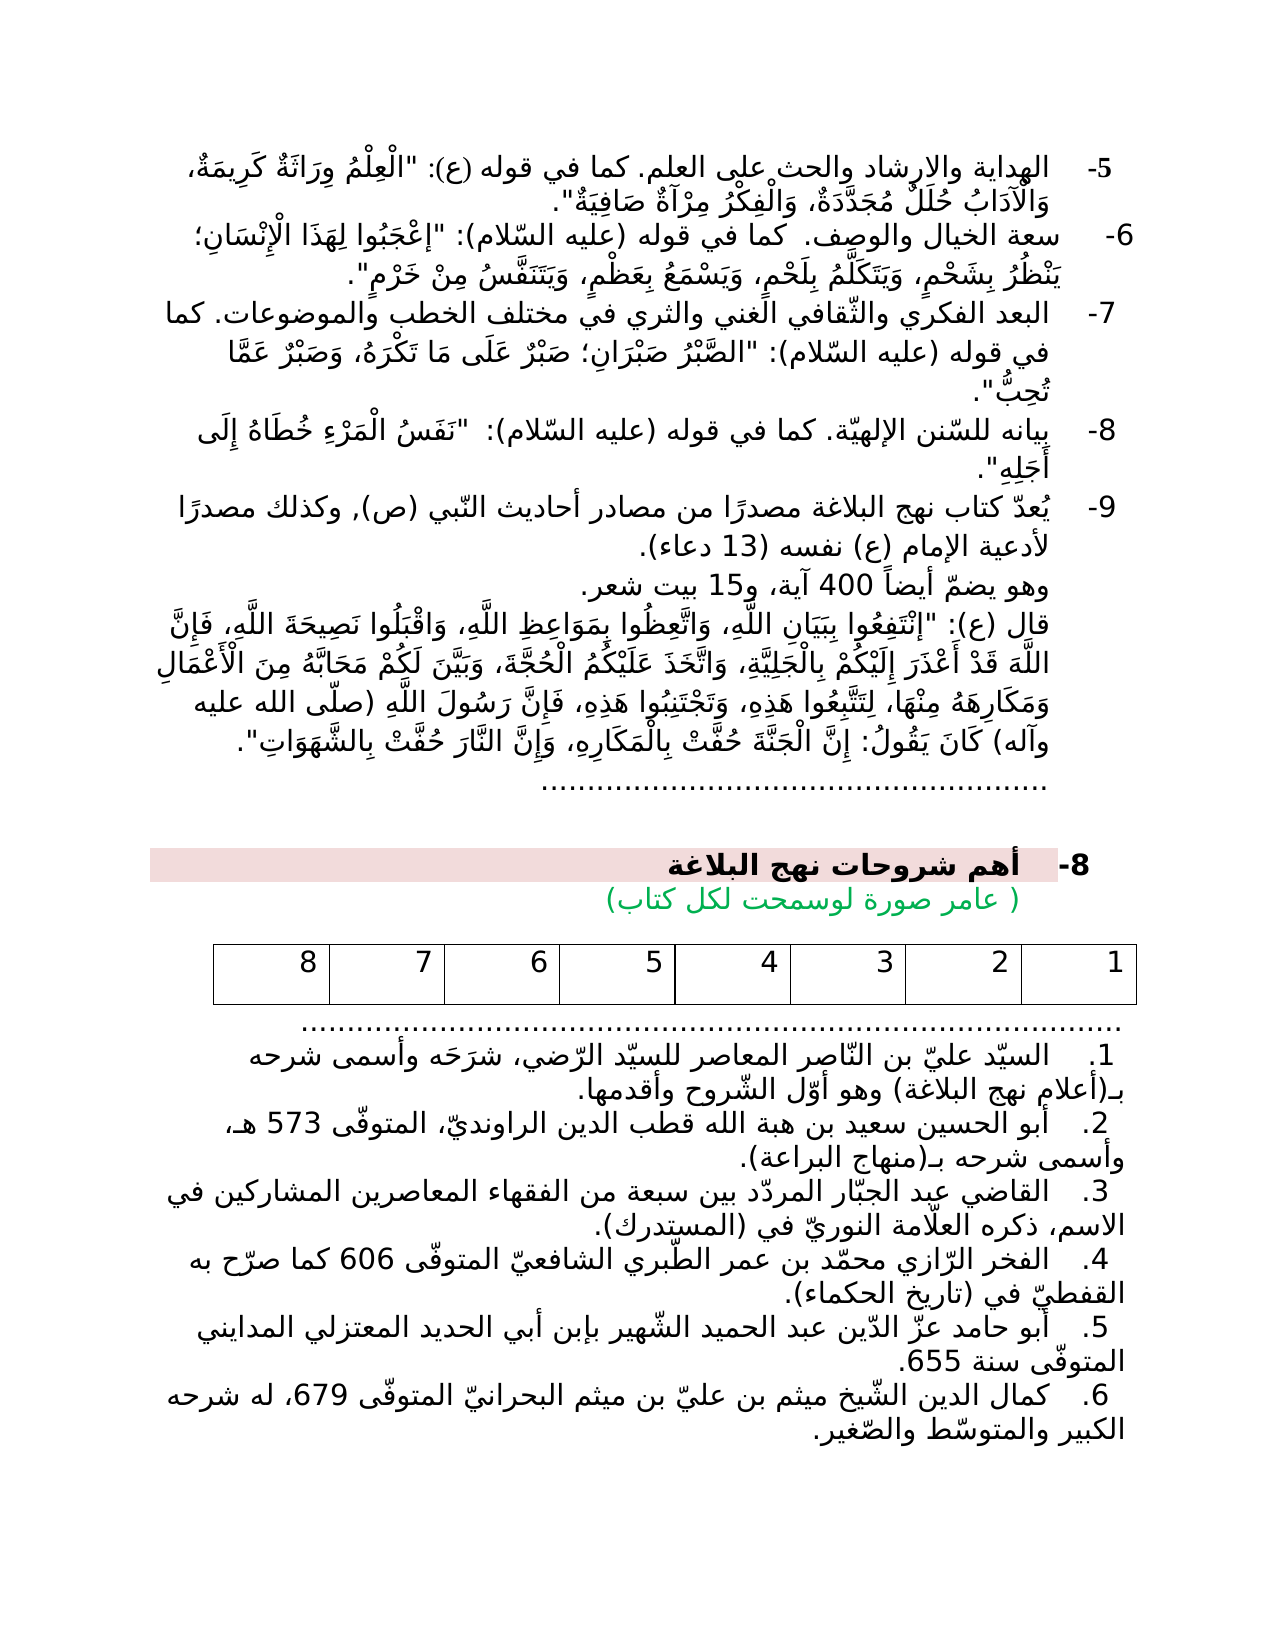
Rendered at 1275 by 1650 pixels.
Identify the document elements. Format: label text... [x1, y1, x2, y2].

list وهو يضمّ أيضاً 400 آية، و15 بيت شعر. [150, 569, 1050, 603]
list أبو الحسين سعيد بن هبة الله قطب الدين الراونديّ، المتوفّى 573 هـ، وأسمى شرحه بـ(منهاج البراعة). [150, 1107, 1126, 1174]
table_header 6 [445, 945, 559, 1004]
list ( عامر صورة لوسمحت لكل كتاب) [150, 882, 1020, 944]
list البعد الفكري والثّقافي الغني والثري في مختلف الخطب والموضوعات. كما في قوله (عليه السّلام): "الصَّبْرُ صَبْرَانِ؛ صَبْرٌ عَلَى مَا تَكْرَهُ، وَصَبْرٌ عَمَّا تُحِبُّ". [150, 296, 1087, 408]
list الفخر الرّازي محمّد بن عمر الطّبري الشافعيّ المتوفّى 606 كما صرّح به القفطيّ في (تاريخ الحكماء). [150, 1242, 1126, 1310]
list أبو حامد عزّ الدّين عبد الحميد الشّهير بإبن أبي الحديد المعتزلي المدايني المتوفّى سنة 655. [150, 1310, 1126, 1378]
list السيّد عليّ بن النّاصر المعاصر للسيّد الرّضي، شرَحَه وأسمى شرحه بـ(أعلام نهج البلاغة) وهو أوّل الشّروح وأقدمها. [150, 1039, 1126, 1107]
list سعة الخيال والوصف. كما في قوله (عليه السّلام): "إعْجَبُوا لِهَذَا الْإِنْسَانِ؛ يَنْظُرُ بِشَحْمٍ، وَيَتَكَلَّمُ بِلَحْمٍ، وَيَسْمَعُ بِعَظْمٍ، وَيَتَنَفَّسُ مِنْ خَرْمٍ". [150, 218, 1105, 291]
list بيانه للسّنن الإلهيّة. كما في قوله (عليه السّلام): "نَفَسُ الْمَرْءِ خُطَاهُ إِلَى أَجَلِهِ". [150, 413, 1087, 486]
list أهم شروحات نهج البلاغة [150, 848, 1058, 882]
table_header 1 [1022, 945, 1136, 1004]
table_header 7 [330, 945, 444, 1004]
list قال (ع): "إنْتَفِعُوا بِبَيَانِ اللَّهِ، وَاتَّعِظُوا بِمَوَاعِظِ اللَّهِ، وَاقْبَلُوا نَصِيحَةَ اللَّهِ، فَإِنَّ اللَّهَ قَدْ أَعْذَرَ إِلَيْكُمْ بِالْجَلِيَّةِ، وَاتَّخَذَ عَلَيْكُمُ الْحُجَّةَ، وَبَيَّنَ لَكُمْ مَحَابَّهُ مِنَ الْأَعْمَالِ وَمَكَارِهَهُ مِنْهَا، لِتَتَّبِعُوا هَذِهِ، وَتَجْتَنِبُوا هَذِهِ، فَإِنَّ رَسُولَ اللَّهِ (صلّى الله عليه وآله) كَانَ يَقُولُ: إِنَّ الْجَنَّةَ حُفَّتْ بِالْمَكَارِهِ، وَإِنَّ النَّارَ حُفَّتْ بِالشَّهَوَاتِ". [150, 608, 1050, 758]
list ....................................................... [150, 763, 1050, 797]
table_header 2 [906, 945, 1021, 1004]
table_header 4 [676, 945, 790, 1004]
list الهداية والارشاد والحث على العلم. كما في قوله (ع): "الْعِلْمُ وِرَاثَةٌ كَرِيمَةٌ، وَالْآدَابُ حُلَلٌ مُجَدَّدَةٌ، وَالْفِكْرُ مِرْآةٌ صَافِيَةٌ". [150, 150, 1087, 218]
table_header 3 [791, 945, 905, 1004]
text ......................................................................................... [150, 1005, 1125, 1039]
table_header 8 [214, 945, 329, 1004]
list القاضي عبد الجبّار المردّد بين سبعة من الفقهاء المعاصرين المشاركين في الاسم، ذكره العلّامة النوريّ في (المستدرك). [150, 1174, 1126, 1242]
list يُعدّ كتاب نهج البلاغة مصدرًا من مصادر أحاديث النّبي (ص), وكذلك مصدرًا لأدعية الإمام (ع) نفسه (13 دعاء). [150, 491, 1087, 564]
table_header 5 [560, 945, 674, 1004]
list كمال الدين الشّيخ ميثم بن عليّ بن ميثم البحرانيّ المتوفّى 679، له شرحه الكبير والمتوسّط والصّغير. [150, 1378, 1126, 1446]
